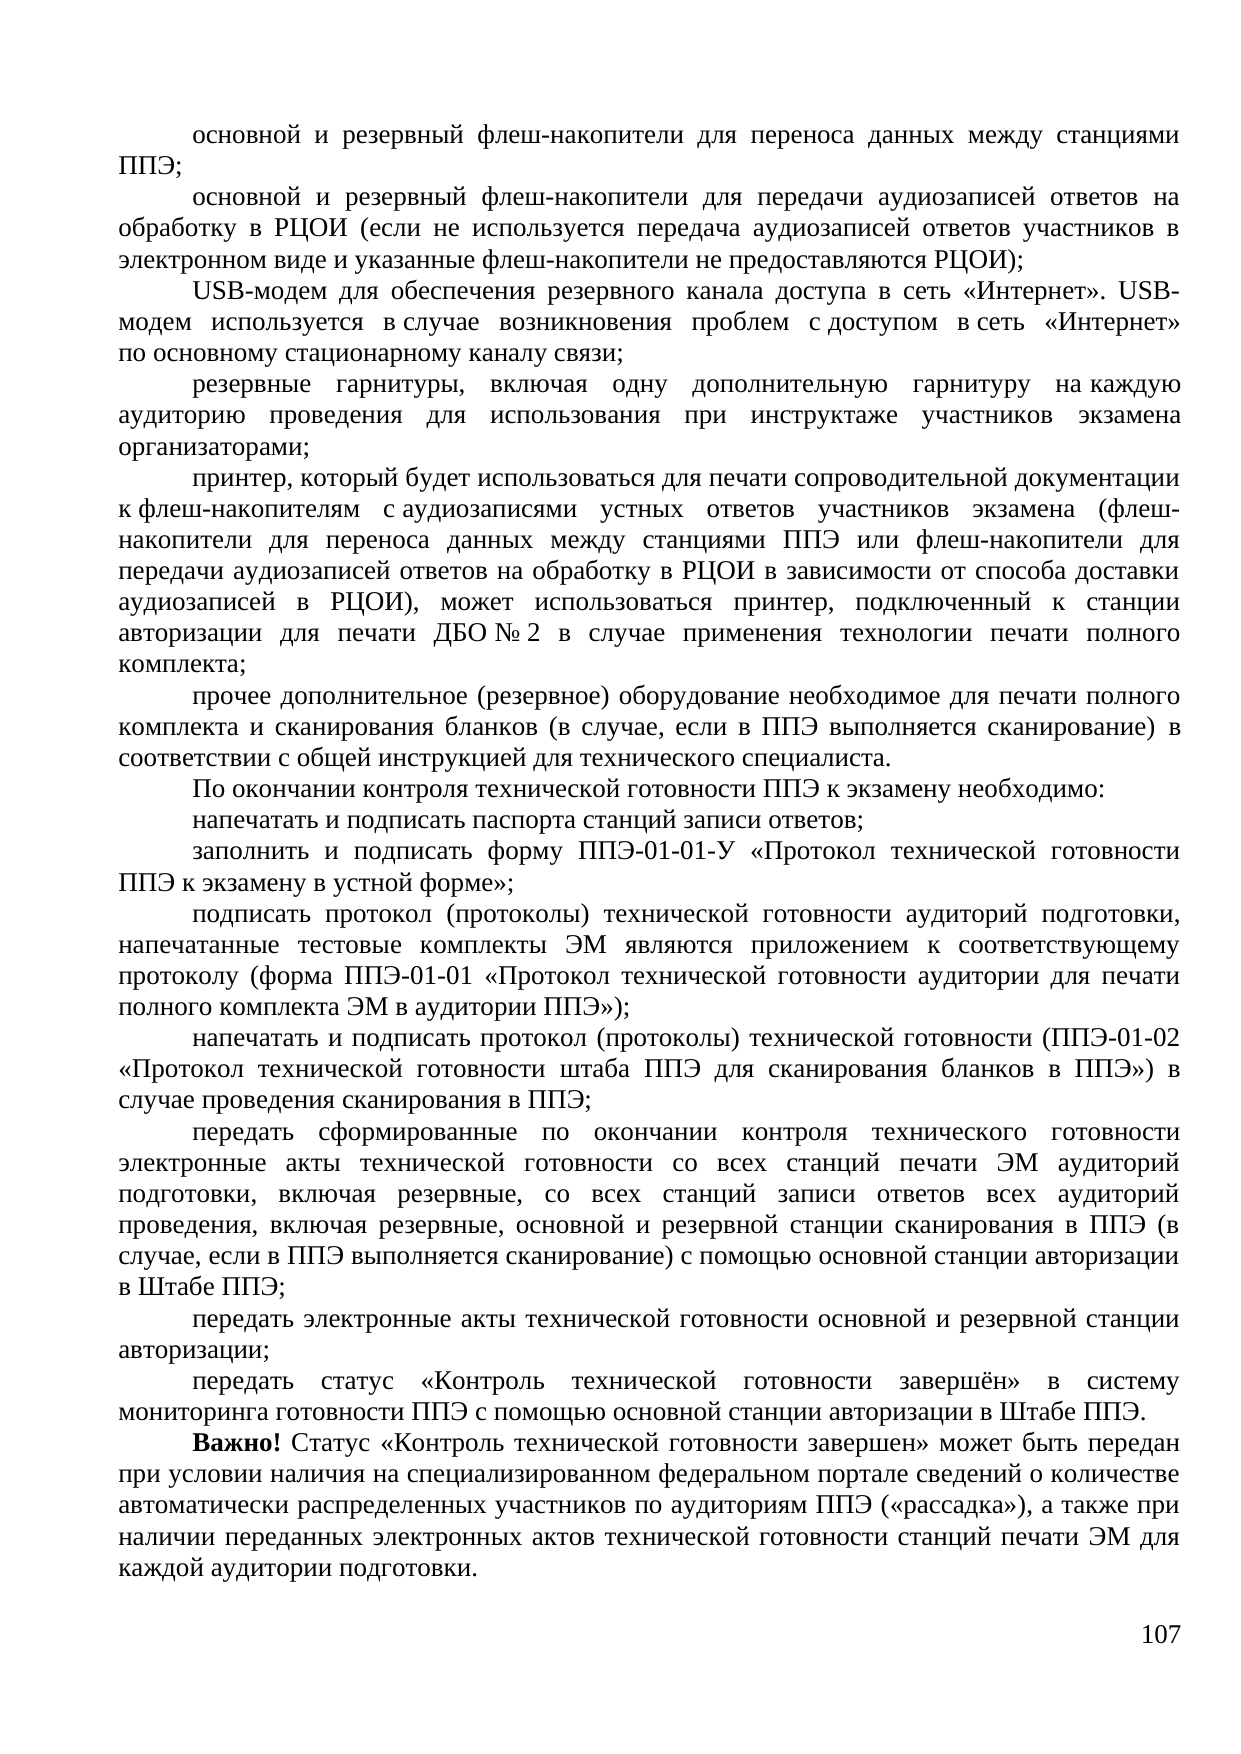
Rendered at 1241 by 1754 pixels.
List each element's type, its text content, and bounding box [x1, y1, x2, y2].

text подписать протокол (протоколы) технической готовности аудиторий подготовки, напечатанные тестовые комплекты ЭМ являются приложением к соответствующему протоколу (форма ППЭ-01-01 «Протокол технической готовности аудитории для печати полного комплекта ЭМ в аудитории ППЭ»); [118, 897, 1181, 1021]
text передать сформированные по окончании контроля технического готовности электронные акты технической готовности со всех станций печати ЭМ аудиторий подготовки, включая резервные, со всех станций записи ответов всех аудиторий проведения, включая резервные, основной и резервной станции сканирования в ППЭ (в случае, если в ППЭ выполняется сканирование) с помощью основной станции авторизации в Штабе ППЭ; [118, 1115, 1181, 1302]
text принтер, который будет использоваться для печати сопроводительной документации к флеш-накопителям с аудиозаписями устных ответов участников экзамена (флеш-накопители для переноса данных между станциями ППЭ или флеш-накопители для передачи аудиозаписей ответов на обработку в РЦОИ в зависимости от способа доставки аудиозаписей в РЦОИ), может использоваться принтер, подключенный к станции авторизации для печати ДБО № 2 в случае применения технологии печати полного комплекта; [118, 461, 1181, 679]
text Важно! Статус «Контроль технической готовности завершен» может быть передан при условии наличия на специализированном федеральном портале сведений о количестве автоматически распределенных участников по аудиториям ППЭ («рассадка»), а также при наличии переданных электронных актов технической готовности станций печати ЭМ для каждой аудитории подготовки. [118, 1426, 1181, 1582]
text USB-модем для обеспечения резервного канала доступа в сеть «Интернет». USB-модем используется в случае возникновения проблем с доступом в сеть «Интернет» по основному стационарному каналу связи; [118, 274, 1181, 367]
text заполнить и подписать форму ППЭ-01-01-У «Протокол технической готовности ППЭ к экзамену в устной форме»; [118, 834, 1181, 897]
text напечатать и подписать паспорта станций записи ответов; [118, 803, 1181, 834]
text резервные гарнитуры, включая одну дополнительную гарнитуру на каждую аудиторию проведения для использования при инструктаже участников экзамена организаторами; [118, 367, 1181, 461]
text напечатать и подписать протокол (протоколы) технической готовности (ППЭ-01-02 «Протокол технической готовности штаба ППЭ для сканирования бланков в ППЭ») в случае проведения сканирования в ППЭ; [118, 1021, 1181, 1115]
text передать электронные акты технической готовности основной и резервной станции авторизации; [118, 1302, 1181, 1364]
text основной и резервный флеш-накопители для передачи аудиозаписей ответов на обработку в РЦОИ (если не используется передача аудиозаписей ответов участников в электронном виде и указанные флеш-накопители не предоставляются РЦОИ); [118, 180, 1181, 274]
text основной и резервный флеш-накопители для переноса данных между станциями ППЭ; [118, 118, 1181, 180]
text По окончании контроля технической готовности ППЭ к экзамену необходимо: [118, 772, 1181, 803]
text передать статус «Контроль технической готовности завершён» в систему мониторинга готовности ППЭ с помощью основной станции авторизации в Штабе ППЭ. [118, 1364, 1181, 1426]
text прочее дополнительное (резервное) оборудование необходимое для печати полного комплекта и сканирования бланков (в случае, если в ППЭ выполняется сканирование) в соответствии с общей инструкцией для технического специалиста. [118, 679, 1181, 772]
